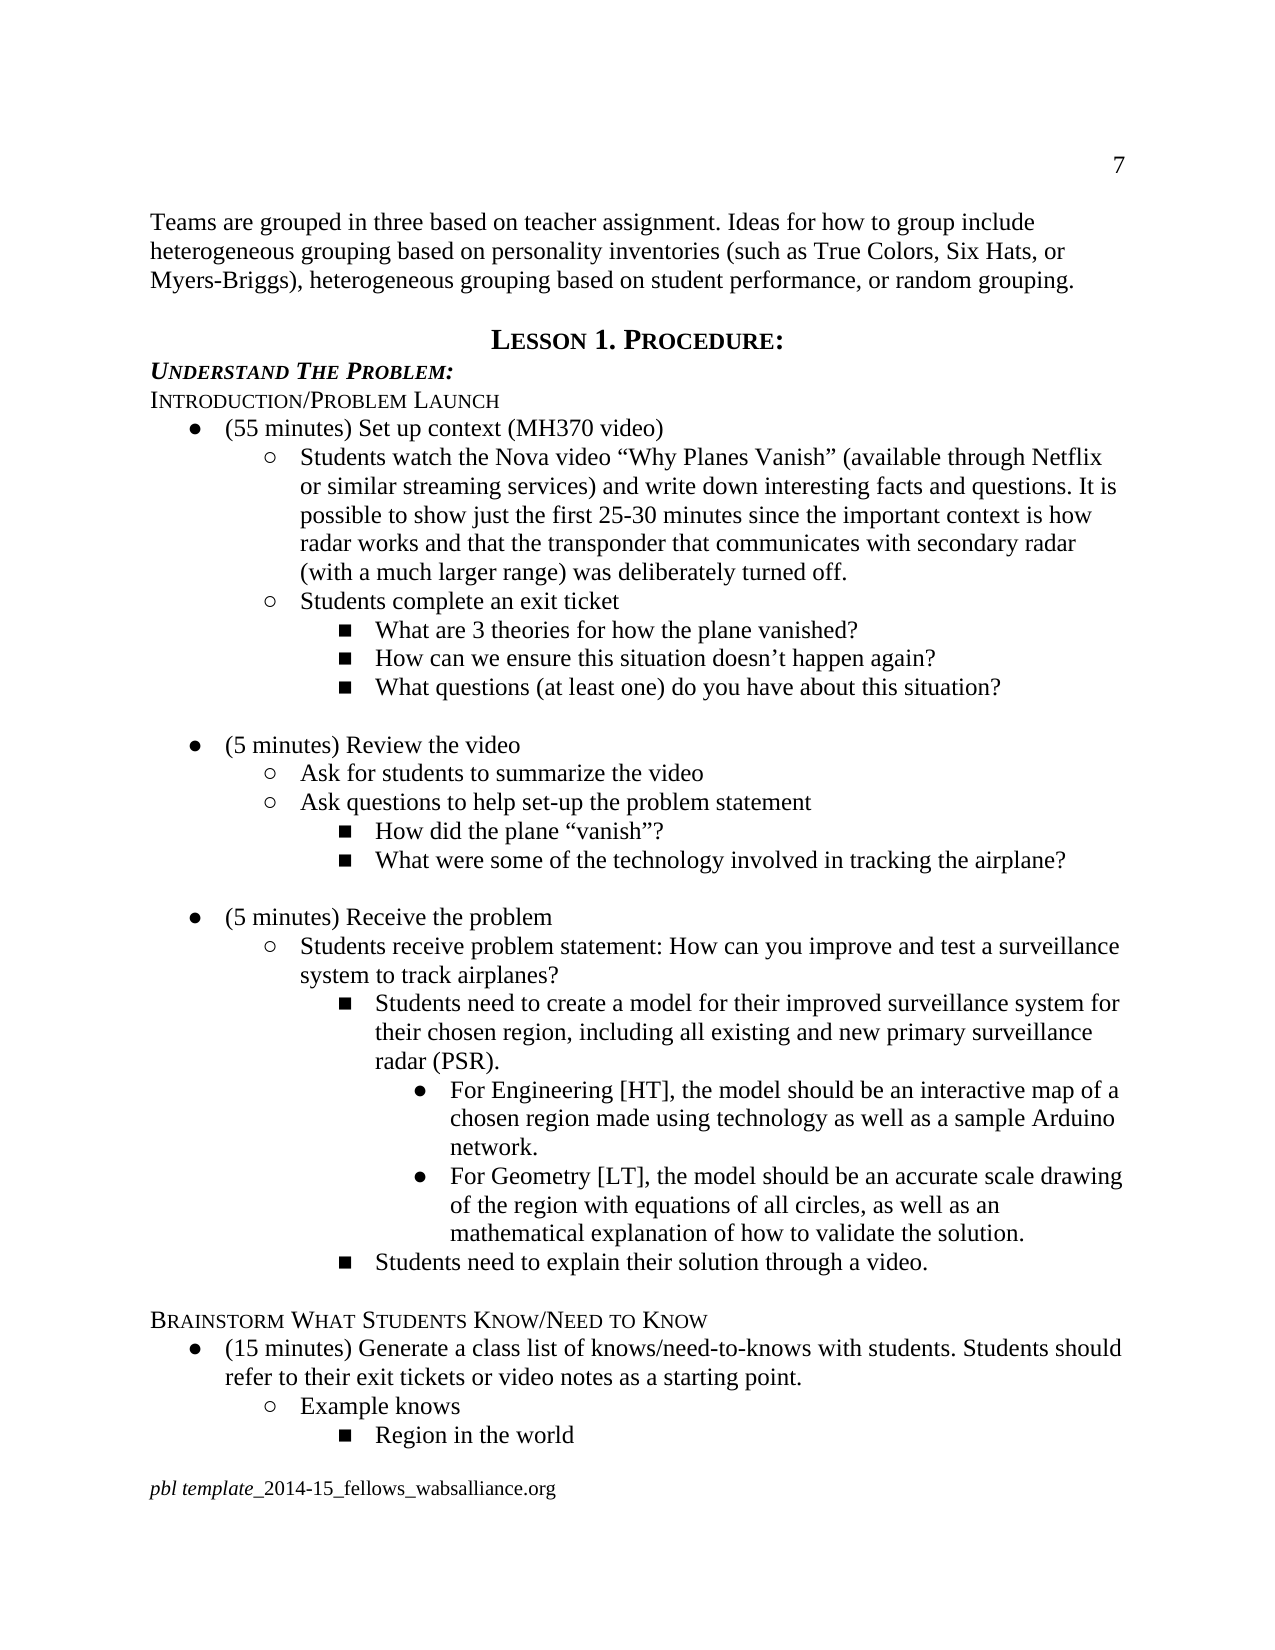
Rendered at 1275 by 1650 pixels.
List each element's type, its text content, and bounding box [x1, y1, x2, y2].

list Region in the world [337, 1420, 1125, 1448]
list Students need to explain their solution through a video. [337, 1247, 1125, 1276]
list For Geometry [LT], the model should be an accurate scale drawing of the region with equations of all circles, as well as an mathematical explanation of how to validate the solution. [412, 1161, 1125, 1247]
list For Engineering [HT], the model should be an interactive map of a chosen region made using technology as well as a sample Arduino network. [412, 1075, 1125, 1161]
list Students watch the Nova video “Why Planes Vanish” (available through Netflix or similar streaming services) and write down interesting facts and questions. It is possible to show just the first 25-30 minutes since the important context is how radar works and that the transponder that communicates with secondary radar (with a much larger range) was deliberately turned off. [262, 442, 1125, 586]
list Students need to create a model for their improved surveillance system for their chosen region, including all existing and new primary surveillance radar (PSR). [337, 988, 1125, 1075]
list Example knows [262, 1391, 1125, 1420]
list (5 minutes) Receive the problem [187, 902, 1125, 931]
list What were some of the technology involved in tracking the airplane? [337, 845, 1125, 873]
text Understand The Problem: [150, 356, 1125, 385]
list Ask questions to help set-up the problem statement [262, 787, 1125, 816]
list (15 minutes) Generate a class list of knows/need-to-knows with students. Students should refer to their exit tickets or video notes as a starting point. [187, 1333, 1125, 1391]
text Teams are grouped in three based on teacher assignment. Ideas for how to group include heterogeneous grouping based on personality inventories (such as True Colors, Six Hats, or Myers-Briggs), heterogeneous grouping based on student performance, or random grouping. [150, 207, 1125, 294]
list What questions (at least one) do you have about this situation? [337, 672, 1125, 701]
text Lesson 1. Procedure: [150, 322, 1125, 356]
list Students receive problem statement: How can you improve and test a surveillance system to track airplanes? [262, 931, 1125, 988]
list How can we ensure this situation doesn’t happen again? [337, 643, 1125, 672]
list Ask for students to summarize the video [262, 758, 1125, 787]
text Introduction/Problem Launch [150, 385, 1125, 413]
text Brainstorm What Students Know/Need to Know [150, 1305, 1125, 1333]
list Students complete an exit ticket [262, 586, 1125, 615]
list (55 minutes) Set up context (MH370 video) [187, 413, 1125, 442]
list (5 minutes) Review the video [187, 730, 1125, 758]
list How did the plane “vanish”? [337, 816, 1125, 845]
list What are 3 theories for how the plane vanished? [337, 615, 1125, 643]
